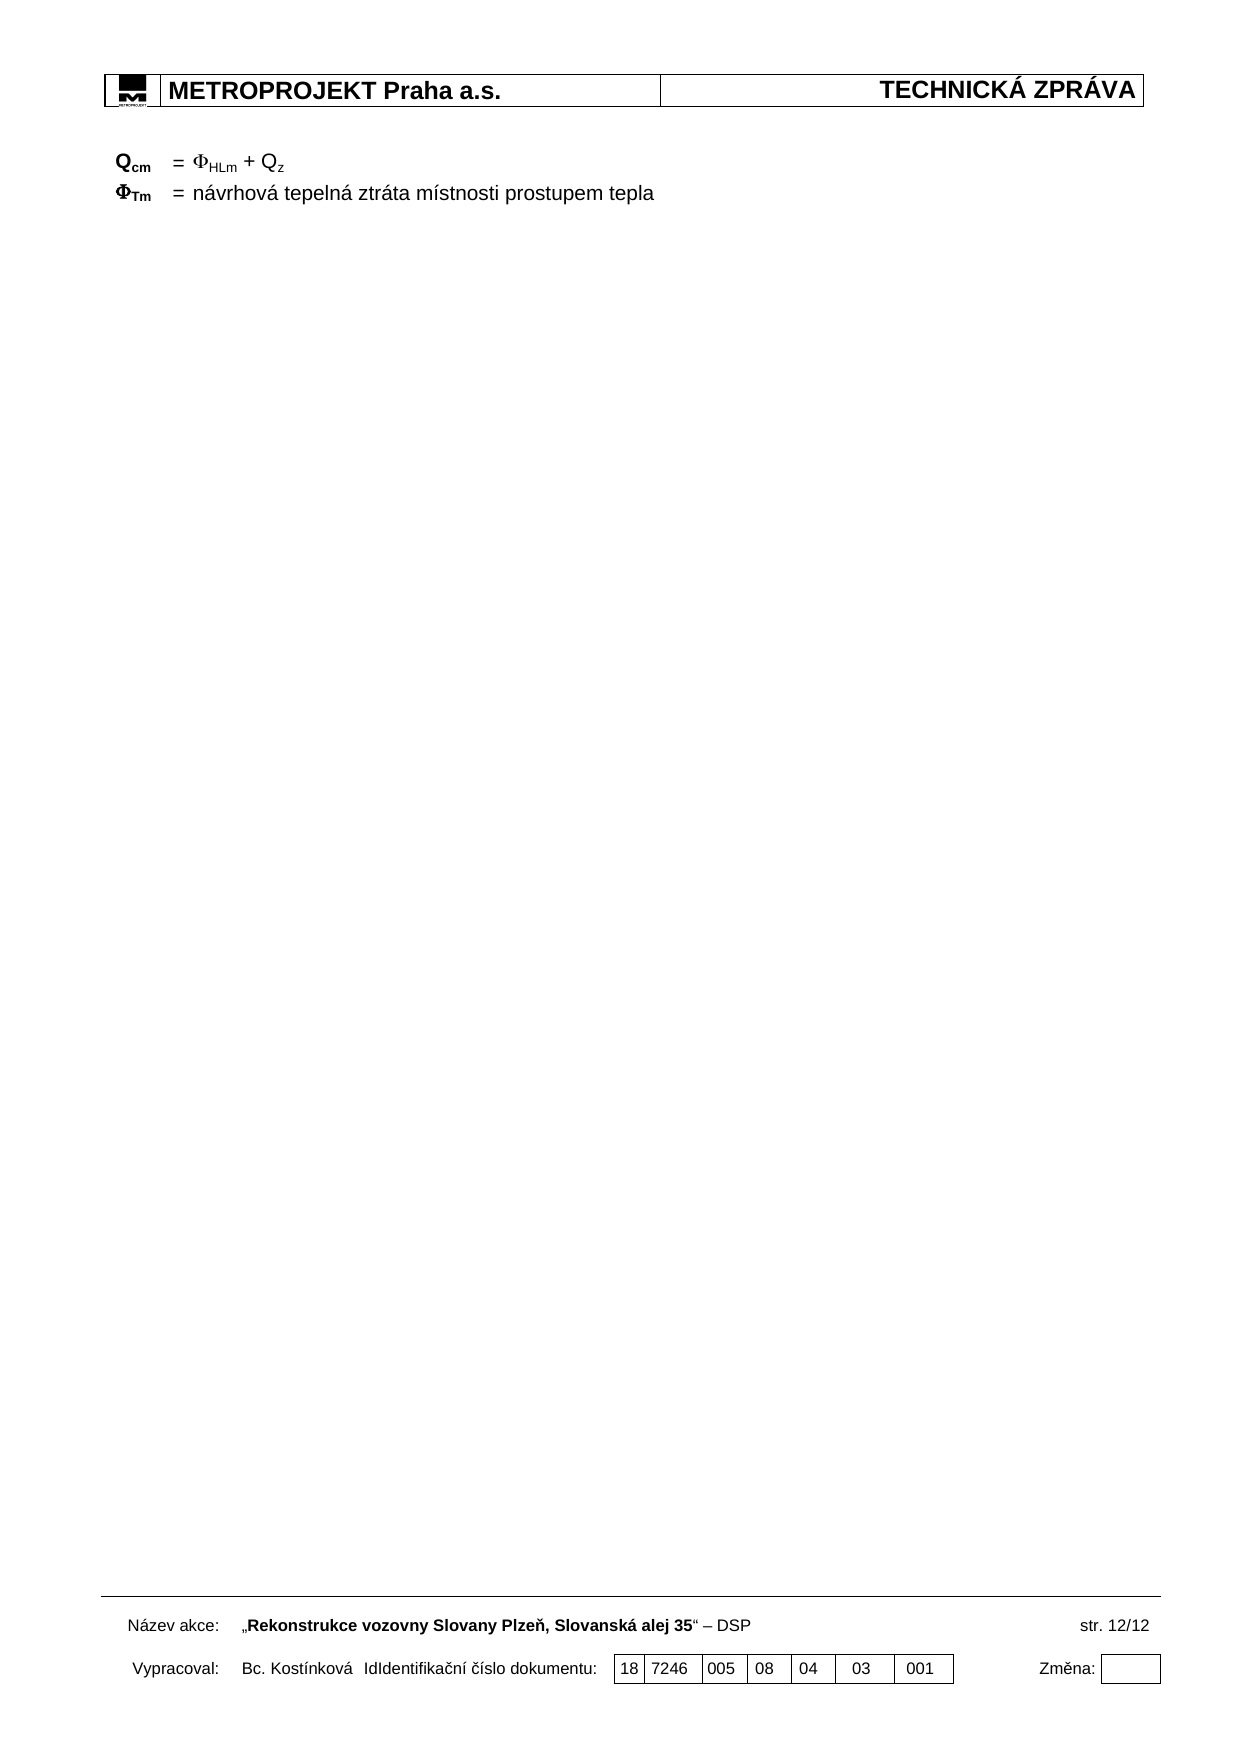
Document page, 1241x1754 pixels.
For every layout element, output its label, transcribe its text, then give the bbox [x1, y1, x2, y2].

table_cell Qcm [112, 146, 169, 178]
table_cell = [169, 178, 190, 208]
table_cell HLm + Qz [190, 146, 672, 178]
table_cell = [169, 146, 190, 178]
picture [118, 75, 147, 107]
table_cell Tm [112, 178, 169, 208]
table_cell návrhová tepelná ztráta místnosti prostupem tepla [190, 178, 672, 208]
